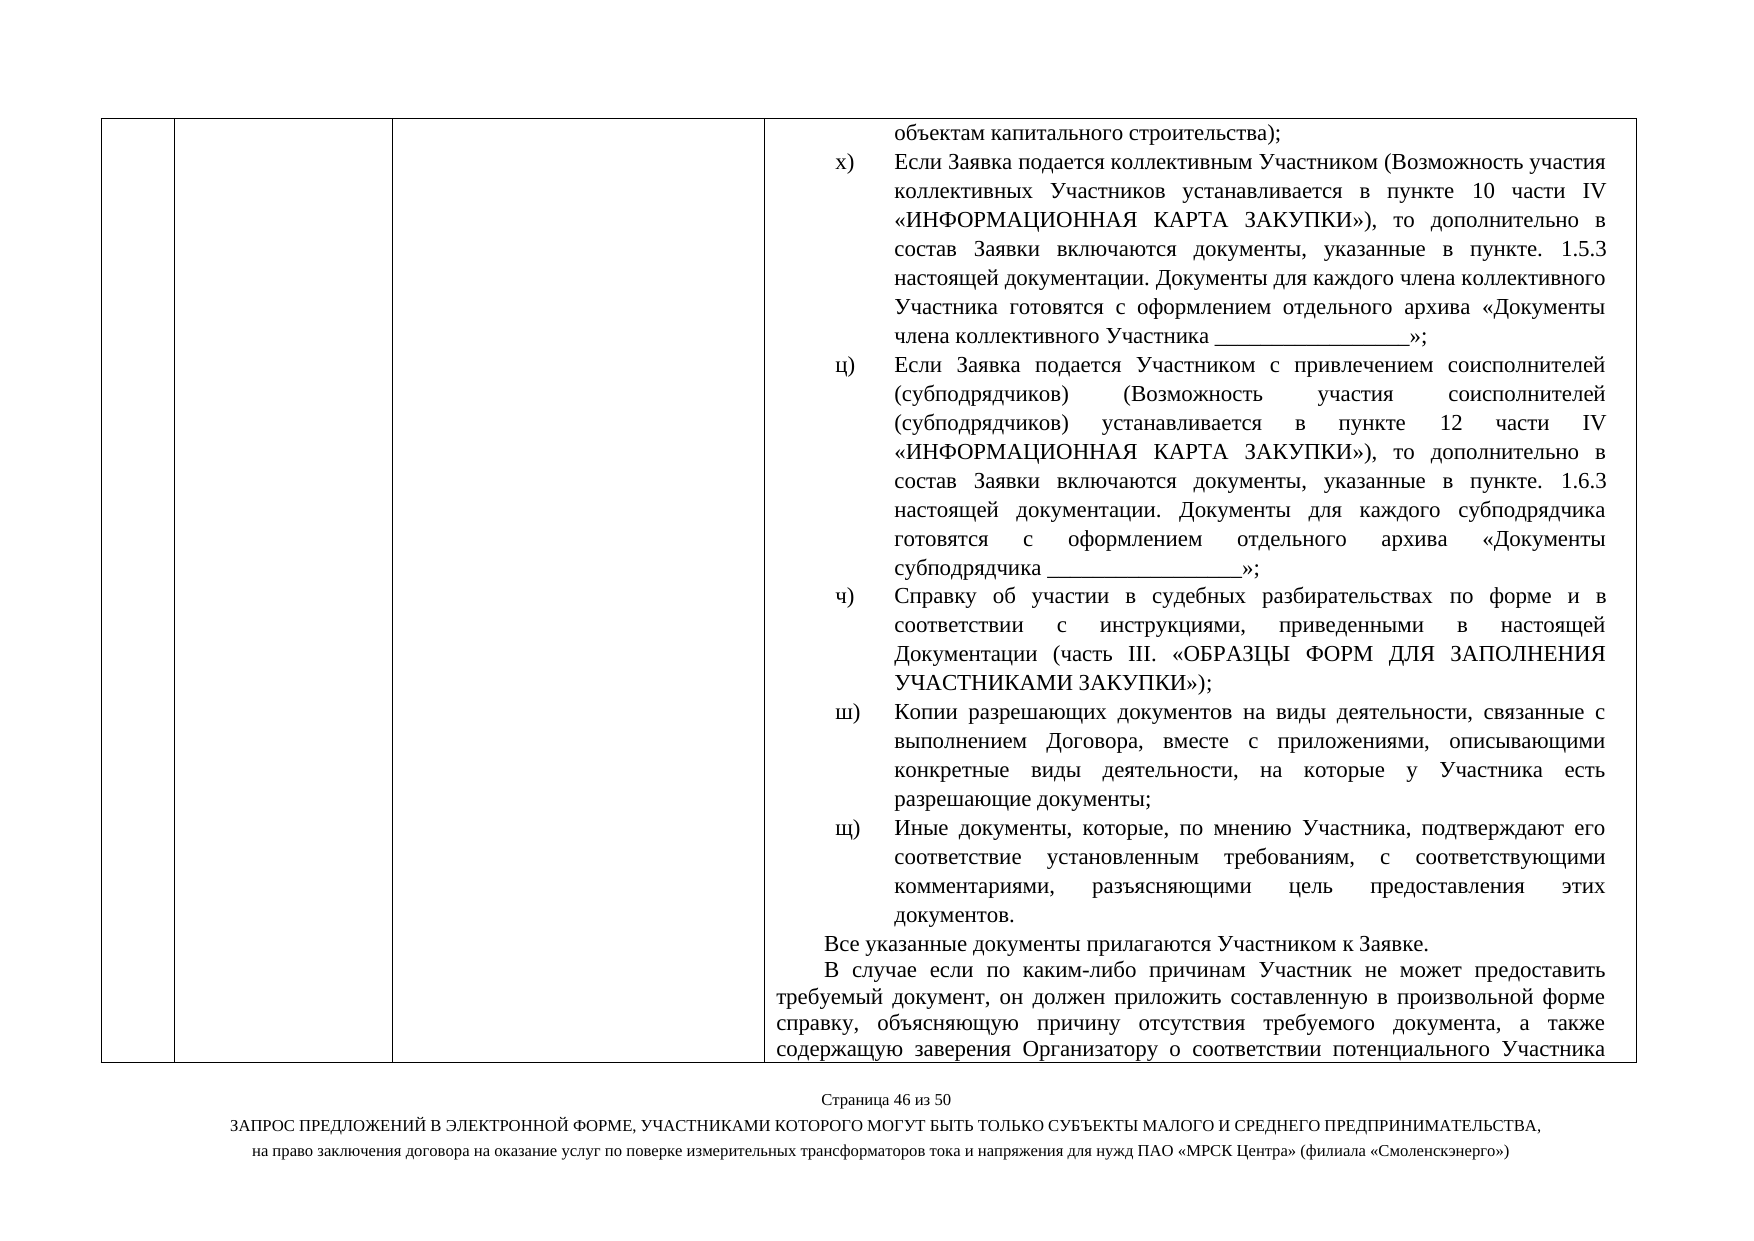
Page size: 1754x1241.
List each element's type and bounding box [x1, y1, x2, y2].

table_cell [393, 119, 764, 1062]
table_cell [765, 119, 1636, 1062]
table_cell [102, 119, 174, 1062]
table_cell [175, 119, 392, 1062]
